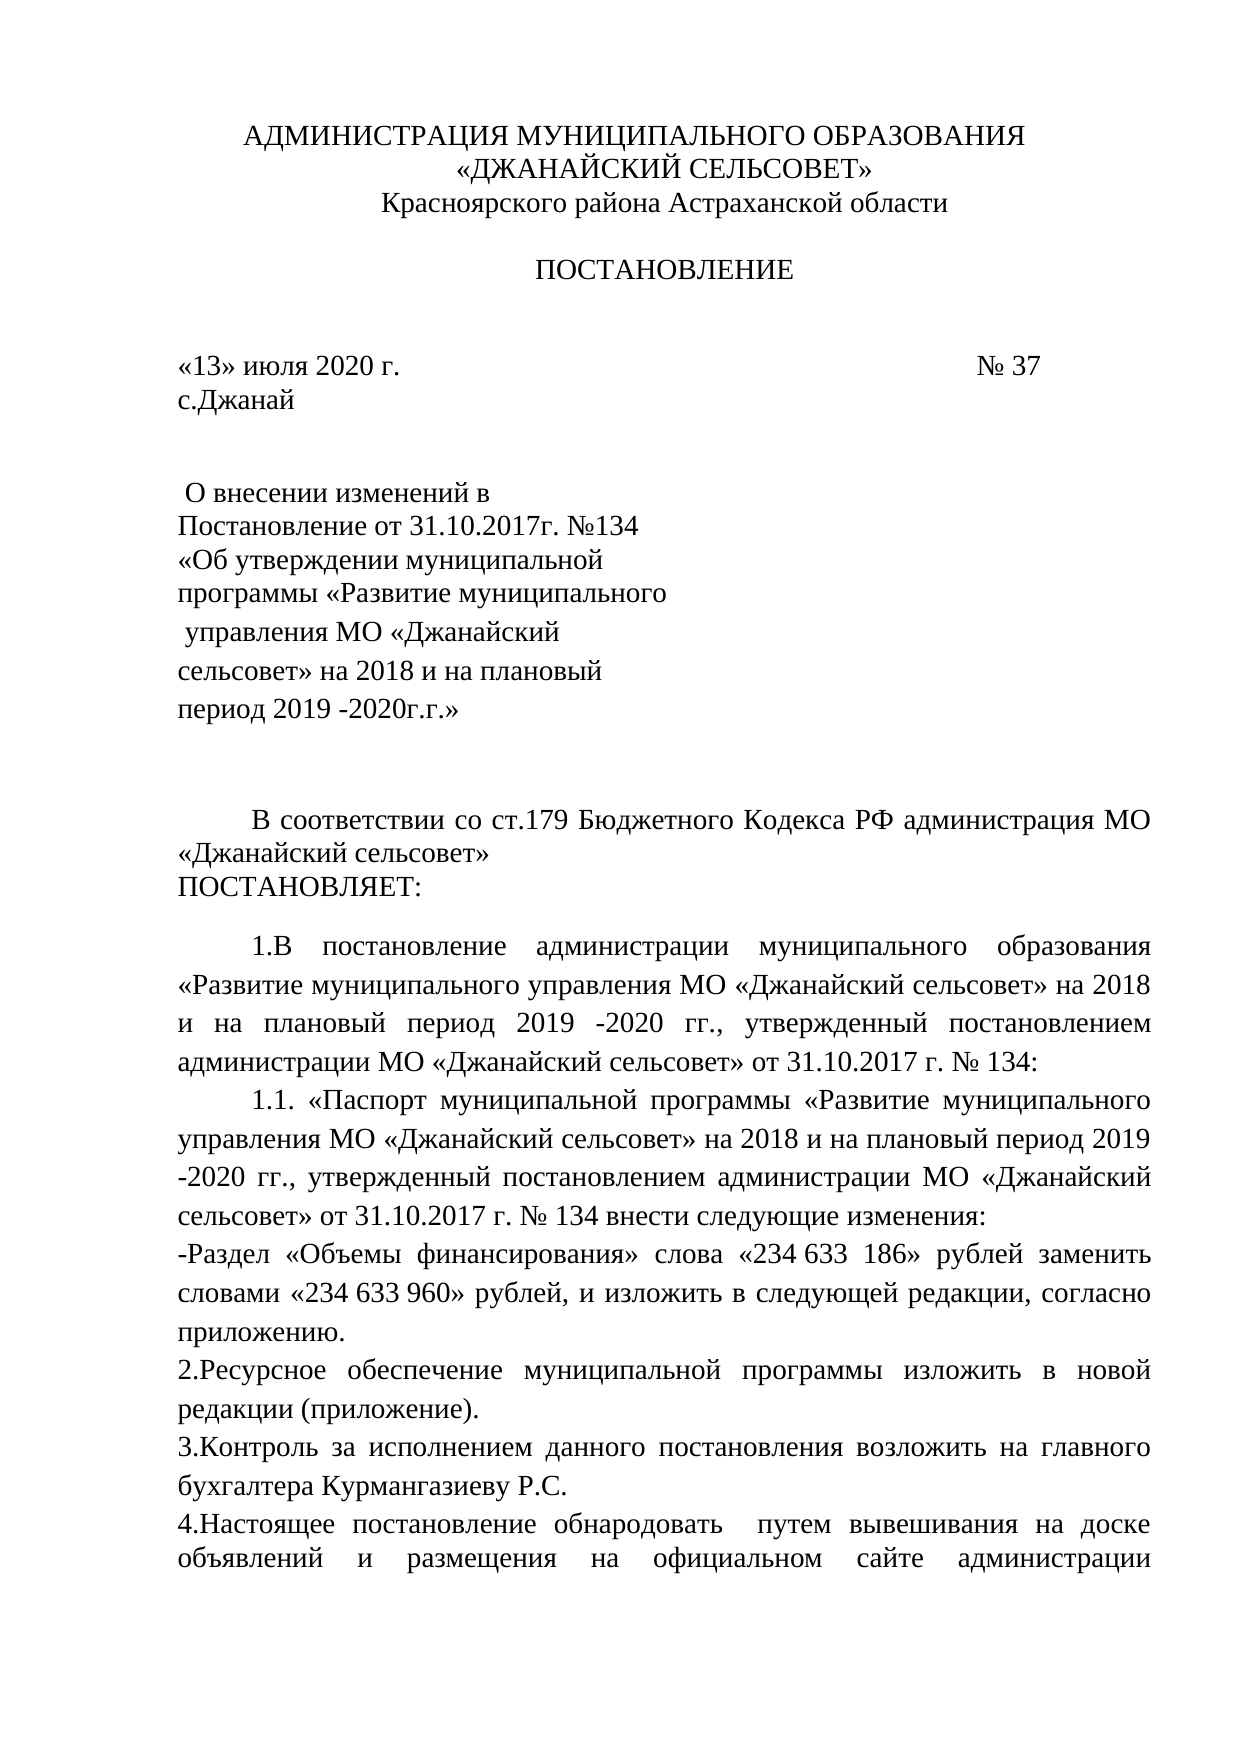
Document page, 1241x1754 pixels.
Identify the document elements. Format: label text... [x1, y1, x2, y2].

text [177, 1506, 1152, 1573]
text -Раздел «Объемы финансирования» слова «234 633 186» рублей заменить словами «234 633 960» рублей, и изложить в следующей редакции, согласно приложению. [177, 1237, 1152, 1347]
text «13» июля 2020 г. № 37 [177, 348, 1152, 382]
text 1.1. «Паспорт муниципальной программы «Развитие муниципального управления МО «Джанайский сельсовет» на 2018 и на плановый период 2019 -2020 гг., утвержденный постановлением администрации МО «Джанайский сельсовет» от 31.10.2017 г. № 134 внести следующие изменения: [177, 1082, 1152, 1232]
text АДМИНИСТРАЦИЯ МУНИЦИПАЛЬНОГО ОБРАЗОВАНИЯ [177, 118, 1152, 152]
text «ДЖАНАЙСКИЙ СЕЛЬСОВЕТ» [177, 152, 1152, 185]
text сельсовет» на 2018 и на плановый [177, 653, 1152, 686]
text программы «Развитие муниципального [177, 576, 1152, 609]
text 3.Контроль за исполнением данного постановления возложить на главного бухгалтера Курмангазиеву Р.С. [177, 1429, 1152, 1501]
text Постановление от 31.10.2017г. №134 [177, 508, 1152, 542]
text В соответствии со ст.179 Бюджетного Кодекса РФ администрация МО «Джанайский сельсовет» [177, 802, 1152, 869]
text 2.Ресурсное обеспечение муниципальной программы изложить в новой редакции (приложение). [177, 1352, 1152, 1424]
text ПОСТАНОВЛЯЕТ: [177, 869, 1152, 902]
text О внесении изменений в [177, 475, 1152, 508]
text Красноярского района Астраханской области [177, 185, 1152, 219]
text 1.В постановление администрации муниципального образования «Развитие муниципального управления МО «Джанайский сельсовет» на 2018 и на плановый период 2019 -2020 гг., утвержденный постановлением администрации МО «Джанайский сельсовет» от 31.10.2017 г. № 134: [177, 928, 1152, 1077]
text «Об утверждении муниципальной [177, 542, 1152, 576]
text период 2019 -2020г.г.» [177, 691, 1152, 725]
text с.Джанай [177, 382, 1152, 416]
text ПОСТАНОВЛЕНИЕ [177, 252, 1152, 286]
text управления МО «Джанайский [177, 614, 1152, 648]
